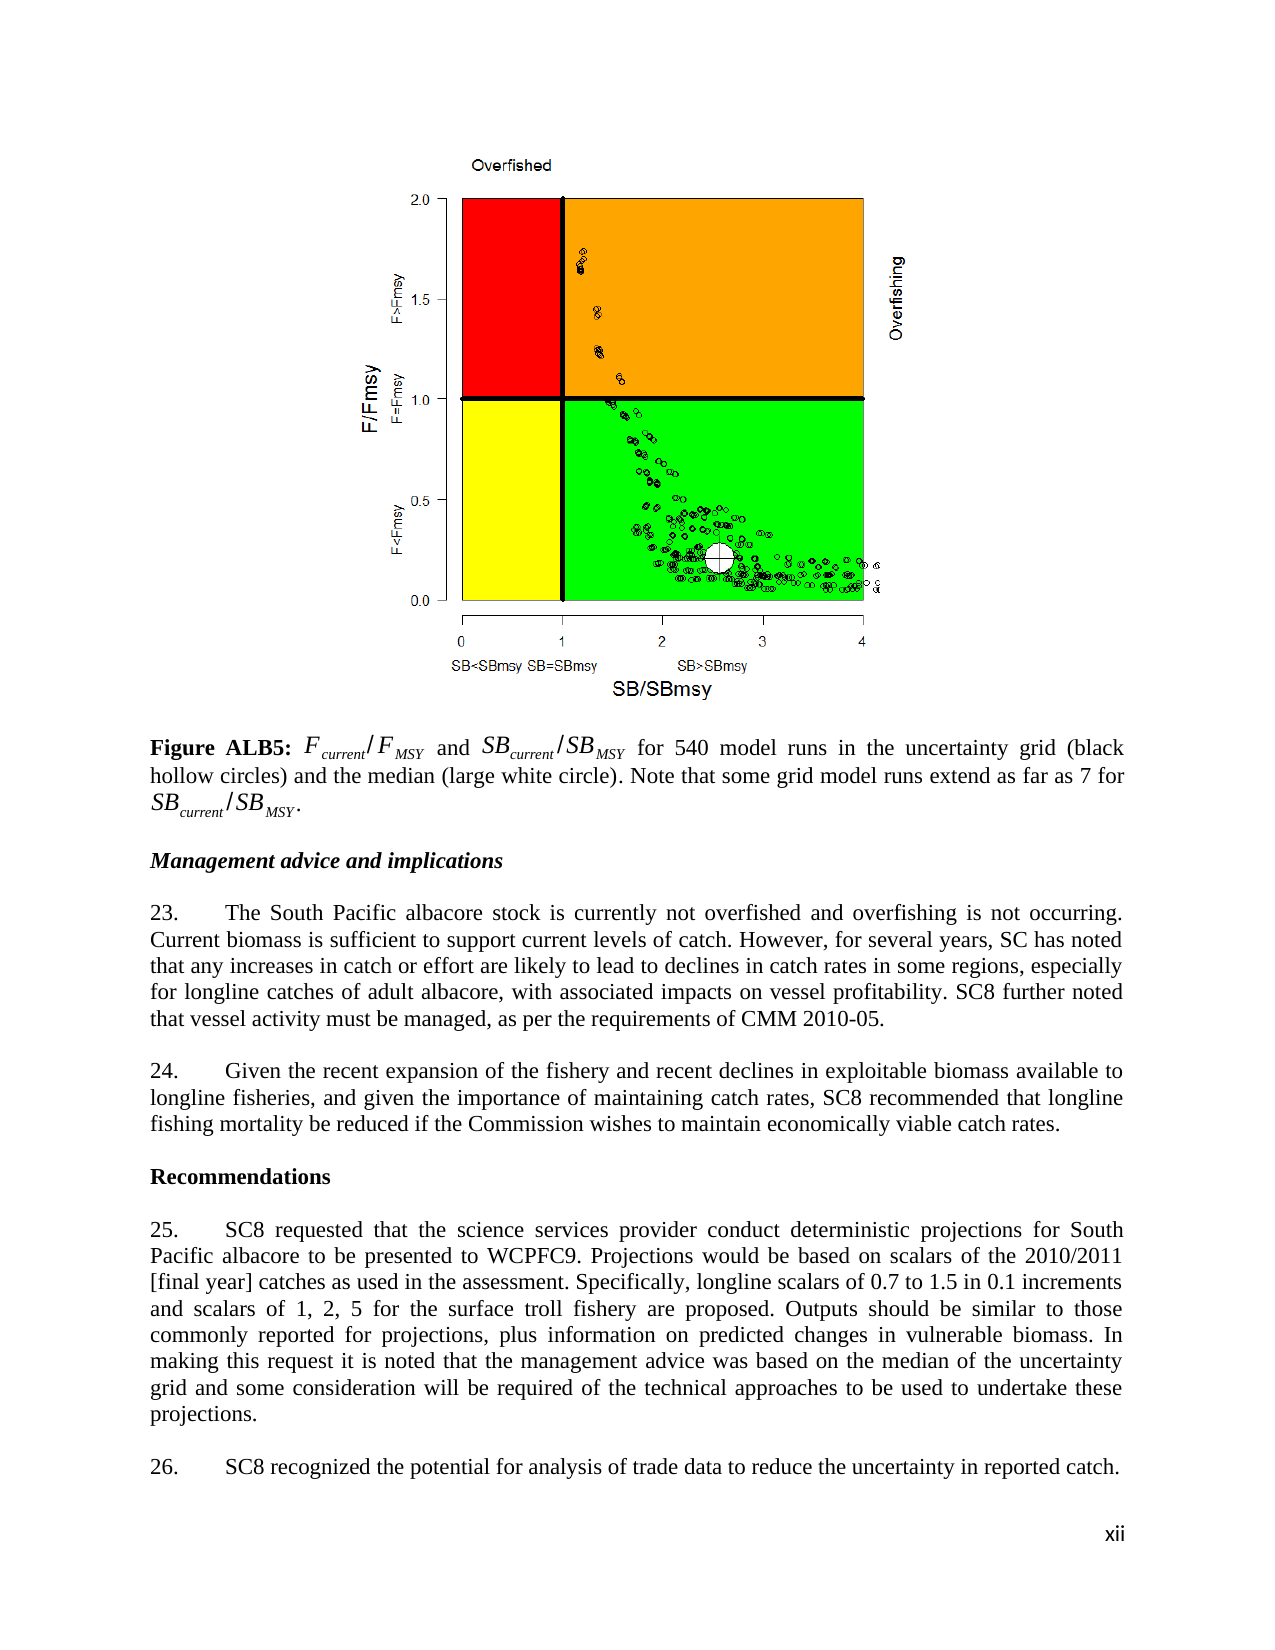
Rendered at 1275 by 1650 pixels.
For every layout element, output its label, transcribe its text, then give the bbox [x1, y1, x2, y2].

list SC8 requested that the science services provider conduct deterministic projections for South Pacific albacore to be presented to WCPFC9. Projections would be based on scalars of the 2010/2011 [final year] catches as used in the assessment. Specifically, longline scalars of 0.7 to 1.5 in 0.1 increments and scalars of 1, 2, 5 for the surface troll fishery are proposed. Outputs should be similar to those commonly reported for projections, plus information on predicted changes in vulnerable biomass. In making this request it is noted that the management advice was based on the median of the uncertainty grid and some consideration will be required of the technical approaches to be used to undertake these projections. [150, 1216, 1125, 1426]
picture [346, 150, 929, 732]
list The South Pacific albacore stock is currently not overfished and overfishing is not occurring. Current biomass is sufficient to support current levels of catch. However, for several years, SC has noted that any increases in catch or effort are likely to lead to declines in catch rates in some regions, especially for longline catches of adult albacore, with associated impacts on vessel profitability. SC8 further noted that vessel activity must be managed, as per the requirements of CMM 2010-05. [150, 899, 1125, 1031]
text Recommendations [150, 1163, 1125, 1189]
text Figure ALB5: and for 540 model runs in the uncertainty grid (black hollow circles) and the median (large white circle). Note that some grid model runs extend as far as 7 for . [150, 731, 1125, 820]
list SC8 recognized the potential for analysis of trade data to reduce the uncertainty in reported catch. [150, 1453, 1125, 1479]
text Management advice and implications [150, 847, 1125, 873]
list Given the recent expansion of the fishery and recent declines in exploitable biomass available to longline fisheries, and given the importance of maintaining catch rates, SC8 recommended that longline fishing mortality be reduced if the Commission wishes to maintain economically viable catch rates. [150, 1057, 1125, 1137]
